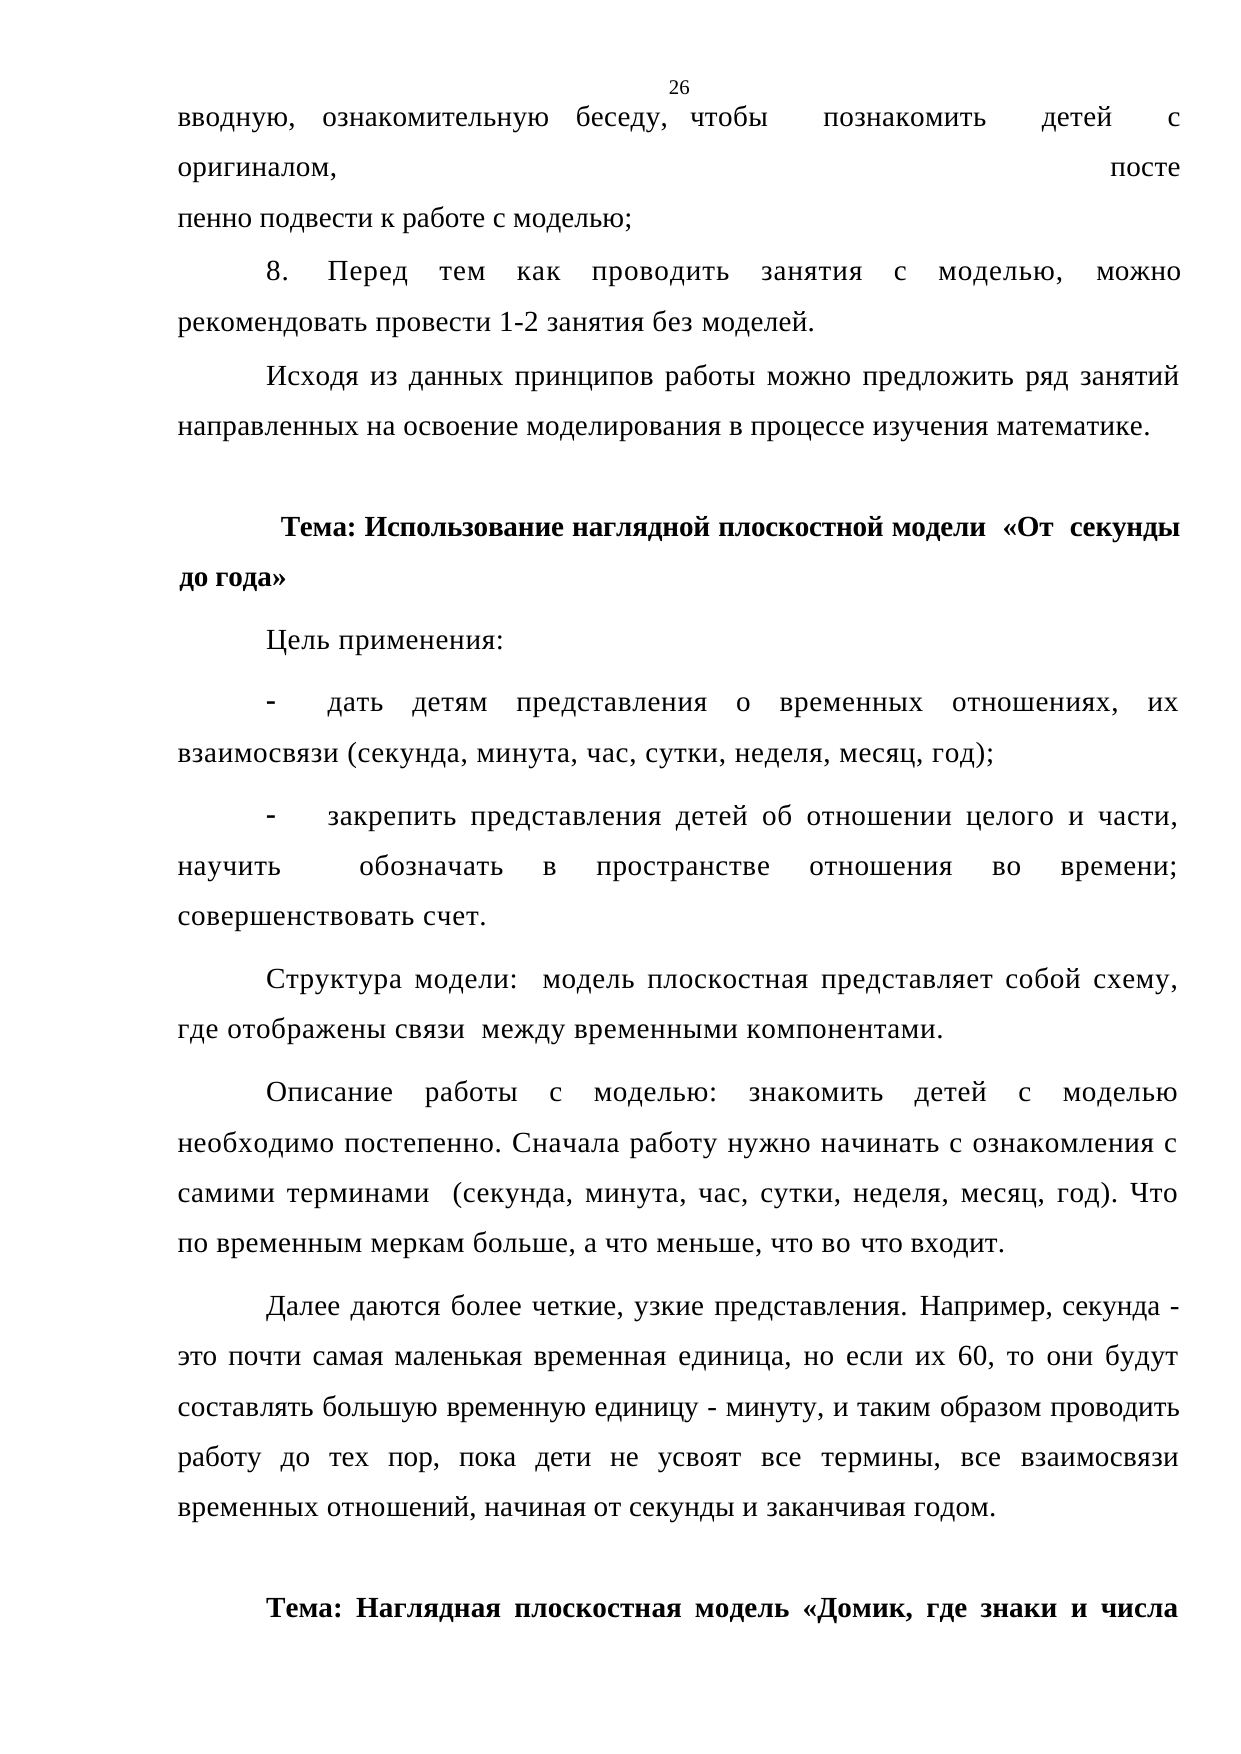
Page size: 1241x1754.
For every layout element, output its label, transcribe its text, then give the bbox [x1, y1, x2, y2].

text Описание работы с моделью: знакомить детей с моделью необходимо постепенно. Сначала работу нужно начинать с ознакомления с самими терминами (секунда, минута, час, сутки, неделя, месяц, год). Что по временным меркам больше, а что меньше, что во что входит. [177, 1074, 1180, 1259]
text Структура модели: модель плоскостная представляет собой схему, где отображены связи между временными компонентами. [177, 961, 1180, 1045]
list дать детям представления о временных отношениях, их взаимосвязи (секунда, минута, час, сутки, неделя, месяц, год); [177, 684, 1180, 768]
text Исходя из данных принципов работы можно предложить ряд занятий направленных на освоение моделирования в процессе изучения математике. [177, 358, 1181, 442]
list закрепить представления детей об отношении целого и части, научить обозначать в пространстве отношения во времени; совершенствовать счет. [177, 798, 1180, 932]
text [177, 1590, 1180, 1624]
text Далее даются более четкие, узкие представления. Например, секунда - это почти самая маленькая временная единица, но если их 60, то они будут составлять большую временную единицу - минуту, и таким образом проводить работу до тех пор, пока дети не усвоят все термины, все взаимосвязи временных отношений, начиная от секунды и заканчивая годом. [177, 1288, 1180, 1523]
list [177, 99, 1181, 233]
text Цель применения: [177, 622, 1181, 655]
text Тема: Использование наглядной плоскостной модели «От секунды до года» [179, 509, 1181, 592]
list Перед тем как проводить занятия с моделью, можно рекомендовать провести 1-2 занятия без моделей. [177, 253, 1181, 337]
